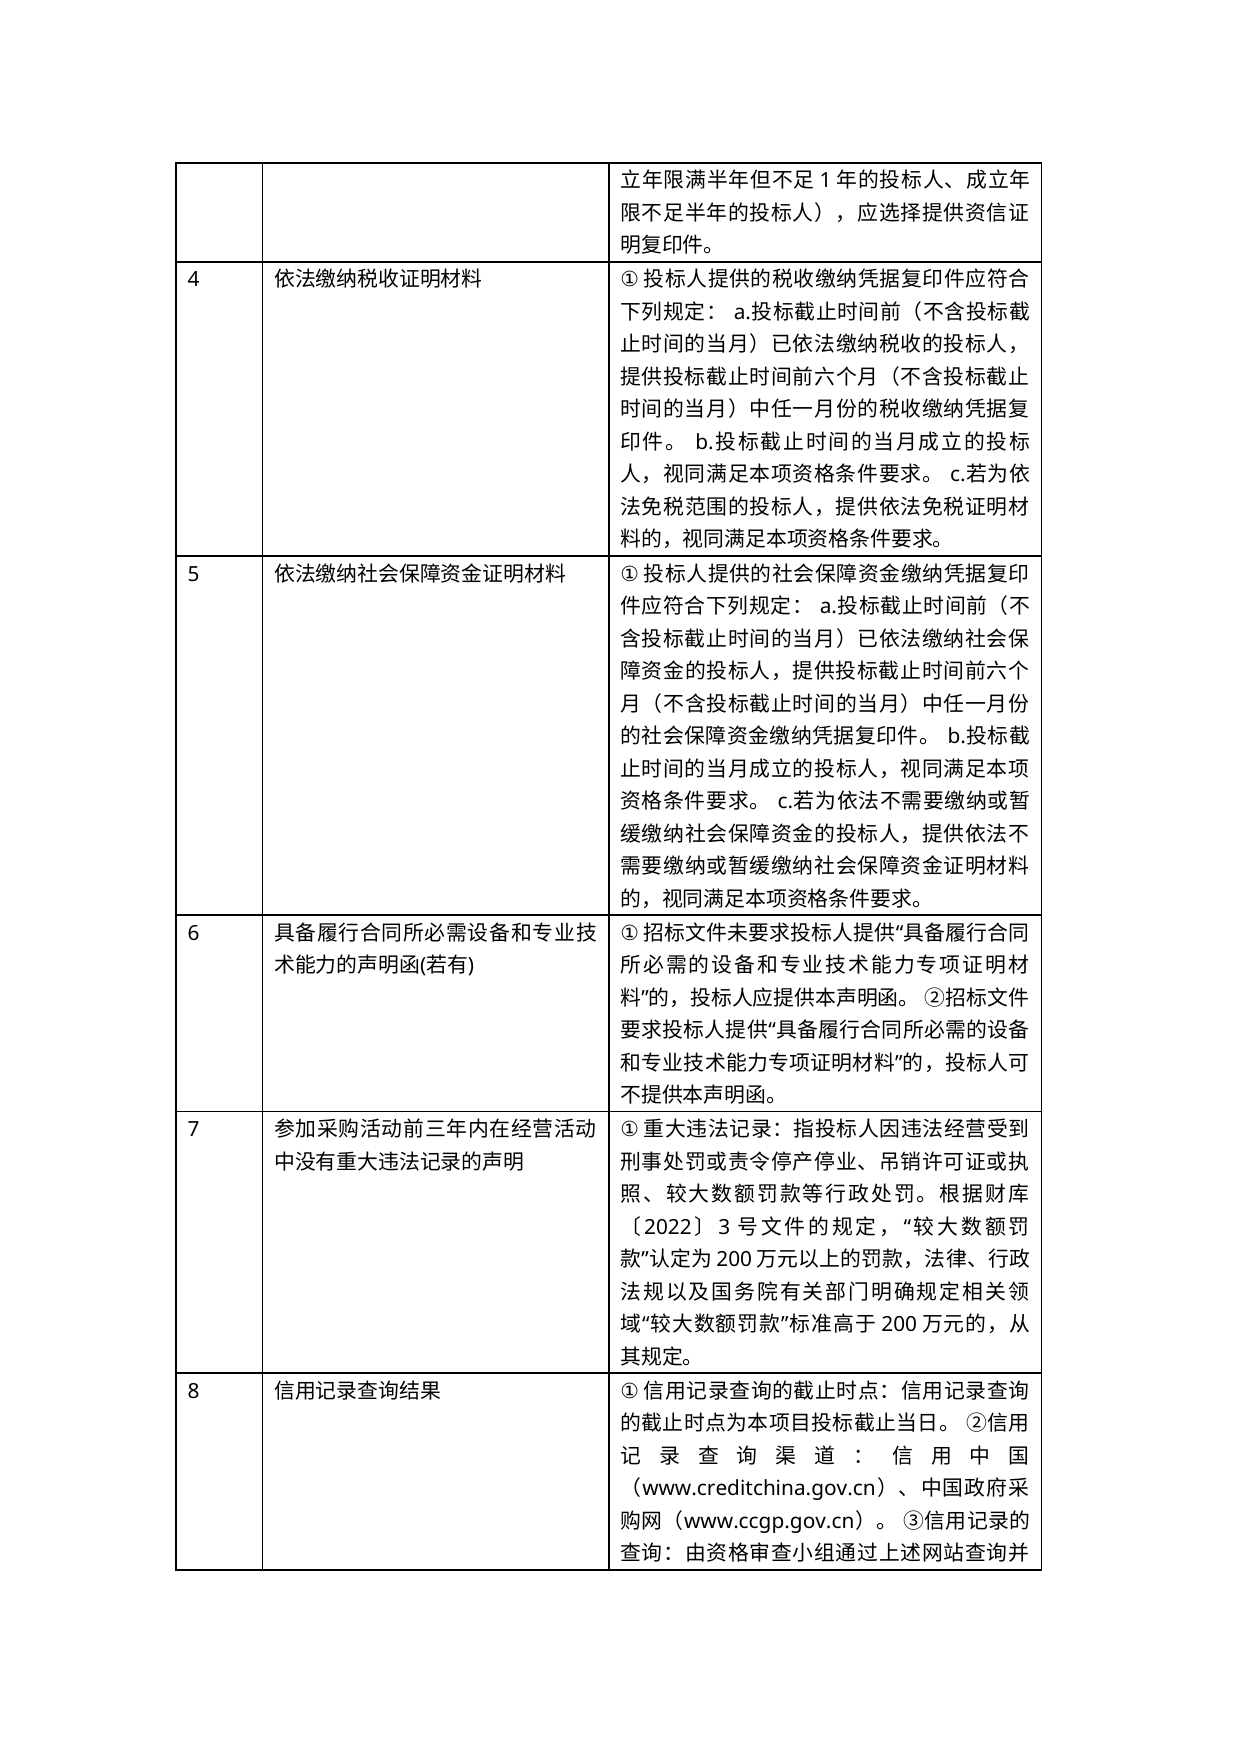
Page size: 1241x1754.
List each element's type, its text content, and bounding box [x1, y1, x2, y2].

table_cell 7 [177, 1112, 262, 1372]
table_cell ①招标文件未要求投标人提供“具备履行合同所必需的设备和专业技术能力专项证明材料”的，投标人应提供本声明函。 ②招标文件要求投标人提供“具备履行合同所必需的设备和专业技术能力专项证明材料”的，投标人可不提供本声明函。 [610, 916, 1041, 1111]
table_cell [610, 164, 1041, 261]
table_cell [610, 1374, 1041, 1569]
table_cell 5 [177, 557, 262, 914]
table_cell 具备履行合同所必需设备和专业技术能力的声明函(若有) [263, 916, 608, 1111]
table_cell 参加采购活动前三年内在经营活动中没有重大违法记录的声明 [263, 1112, 608, 1372]
table_cell 依法缴纳社会保障资金证明材料 [263, 557, 608, 914]
table_cell ①投标人提供的社会保障资金缴纳凭据复印件应符合下列规定： a.投标截止时间前（不含投标截止时间的当月）已依法缴纳社会保障资金的投标人，提供投标截止时间前六个月（不含投标截止时间的当月）中任一月份的社会保障资金缴纳凭据复印件。 b.投标截止时间的当月成立的投标人，视同满足本项资格条件要求。 c.若为依法不需要缴纳或暂缓缴纳社会保障资金的投标人，提供依法不需要缴纳或暂缓缴纳社会保障资金证明材料的，视同满足本项资格条件要求。 [610, 557, 1041, 914]
table_cell 8 [177, 1374, 262, 1569]
table_cell ①重大违法记录：指投标人因违法经营受到刑事处罚或责令停产停业、吊销许可证或执照、较大数额罚款等行政处罚。根据财库〔2022〕3号文件的规定，“较大数额罚款”认定为200万元以上的罚款，法律、行政法规以及国务院有关部门明确规定相关领域“较大数额罚款”标准高于200万元的，从其规定。 [610, 1112, 1041, 1372]
table_cell 依法缴纳税收证明材料 [263, 263, 608, 555]
table_cell 6 [177, 916, 262, 1111]
table_cell ①投标人提供的税收缴纳凭据复印件应符合下列规定： a.投标截止时间前（不含投标截止时间的当月）已依法缴纳税收的投标人，提供投标截止时间前六个月（不含投标截止时间的当月）中任一月份的税收缴纳凭据复印件。 b.投标截止时间的当月成立的投标人，视同满足本项资格条件要求。 c.若为依法免税范围的投标人，提供依法免税证明材料的，视同满足本项资格条件要求。 [610, 263, 1041, 555]
table_cell 4 [177, 263, 262, 555]
table_cell 3 [177, 164, 262, 261]
table_cell 信用记录查询结果 [263, 1374, 608, 1569]
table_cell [263, 164, 608, 261]
